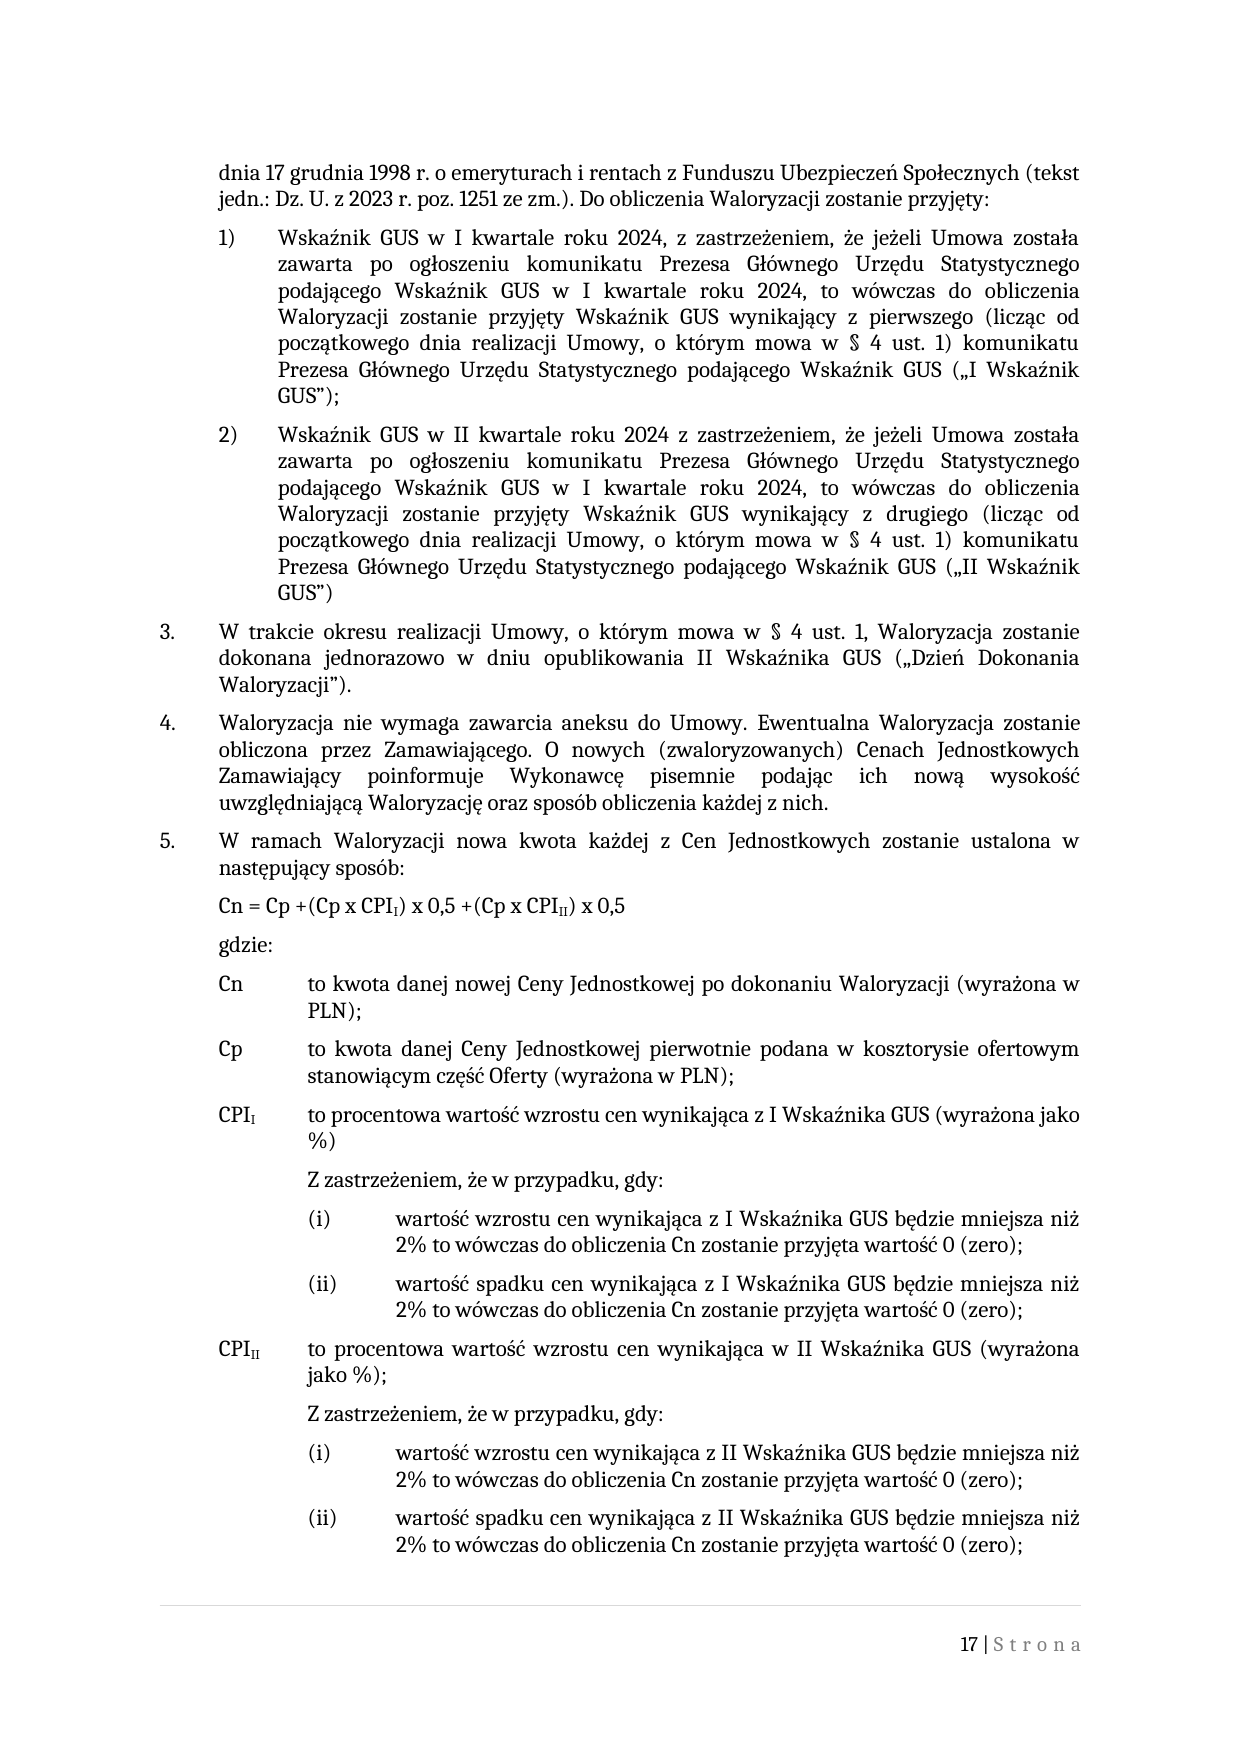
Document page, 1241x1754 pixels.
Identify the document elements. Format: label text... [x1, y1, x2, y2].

text CPII to procentowa wartość wzrostu cen wynikająca z I Wskaźnika GUS (wyrażona jako %) [218, 1101, 1081, 1154]
text gdzie: [218, 932, 1081, 958]
text 4. Waloryzacja nie wymaga zawarcia aneksu do Umowy. Ewentualna Waloryzacja zostanie obliczona przez Zamawiającego. O nowych (zwaloryzowanych) Cenach Jednostkowych Zamawiający poinformuje Wykonawcę pisemnie podając ich nową wysokość uwzględniającą Waloryzację oraz sposób obliczenia każdej z nich. [159, 710, 1081, 816]
text CPIII to procentowa wartość wzrostu cen wynikająca w II Wskaźnika GUS (wyrażona jako %); [218, 1336, 1081, 1389]
text Z zastrzeżeniem, że w przypadku, gdy: [307, 1167, 1081, 1193]
text 2) Wskaźnik GUS w II kwartale roku 2024 z zastrzeżeniem, że jeżeli Umowa została zawarta po ogłoszeniu komunikatu Prezesa Głównego Urzędu Statystycznego podającego Wskaźnik GUS w I kwartale roku 2024, to wówczas do obliczenia Waloryzacji zostanie przyjęty Wskaźnik GUS wynikający z drugiego (licząc od początkowego dnia realizacji Umowy, o którym mowa w § 4 ust. 1) komunikatu Prezesa Głównego Urzędu Statystycznego podającego Wskaźnik GUS („II Wskaźnik GUS”) [218, 422, 1081, 606]
text 3. W trakcie okresu realizacji Umowy, o którym mowa w § 4 ust. 1, Waloryzacja zostanie dokonana jednorazowo w dniu opublikowania II Wskaźnika GUS („Dzień Dokonania Waloryzacji”). [159, 619, 1081, 698]
text Cp to kwota danej Ceny Jednostkowej pierwotnie podana w kosztorysie ofertowym stanowiącym część Oferty (wyrażona w PLN); [218, 1036, 1081, 1089]
text (i) wartość wzrostu cen wynikająca z I Wskaźnika GUS będzie mniejsza niż 2% to wówczas do obliczenia Cn zostanie przyjęta wartość 0 (zero); [307, 1206, 1081, 1258]
text Cn to kwota danej nowej Ceny Jednostkowej po dokonaniu Waloryzacji (wyrażona w PLN); [218, 971, 1081, 1024]
text 1) Wskaźnik GUS w I kwartale roku 2024, z zastrzeżeniem, że jeżeli Umowa została zawarta po ogłoszeniu komunikatu Prezesa Głównego Urzędu Statystycznego podającego Wskaźnik GUS w I kwartale roku 2024, to wówczas do obliczenia Waloryzacji zostanie przyjęty Wskaźnik GUS wynikający z pierwszego (licząc od początkowego dnia realizacji Umowy, o którym mowa w § 4 ust. 1) komunikatu Prezesa Głównego Urzędu Statystycznego podającego Wskaźnik GUS („I Wskaźnik GUS”); [218, 225, 1081, 409]
text (ii) wartość spadku cen wynikająca z II Wskaźnika GUS będzie mniejsza niż 2% to wówczas do obliczenia Cn zostanie przyjęta wartość 0 (zero); [307, 1505, 1081, 1558]
text 5. W ramach Waloryzacji nowa kwota każdej z Cen Jednostkowych zostanie ustalona w następujący sposób: [159, 828, 1081, 881]
text Cn = Cp +(Cp x CPII) x 0,5 +(Cp x CPIII) x 0,5 [218, 893, 1081, 920]
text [159, 159, 1081, 212]
text (i) wartość wzrostu cen wynikająca z II Wskaźnika GUS będzie mniejsza niż 2% to wówczas do obliczenia Cn zostanie przyjęta wartość 0 (zero); [307, 1440, 1081, 1493]
text (ii) wartość spadku cen wynikająca z I Wskaźnika GUS będzie mniejsza niż 2% to wówczas do obliczenia Cn zostanie przyjęta wartość 0 (zero); [307, 1271, 1081, 1323]
text Z zastrzeżeniem, że w przypadku, gdy: [307, 1401, 1081, 1427]
